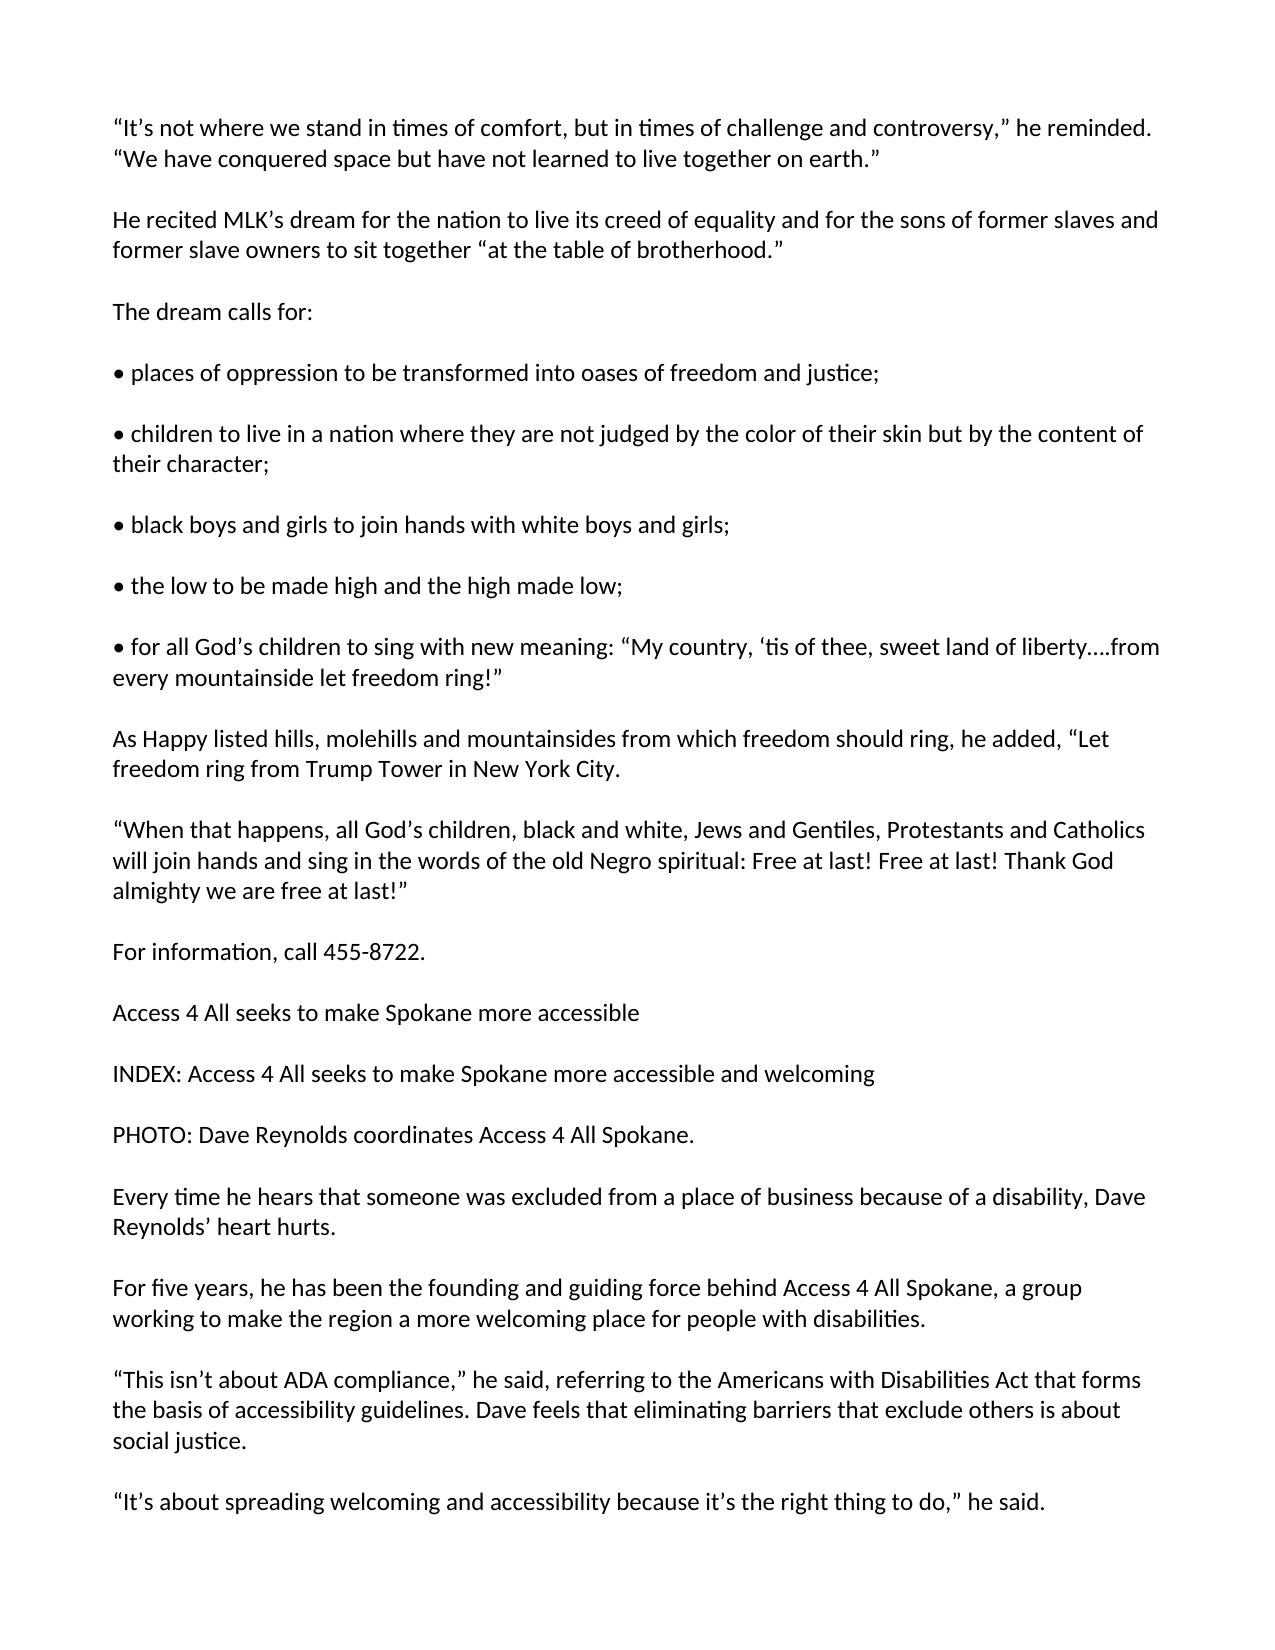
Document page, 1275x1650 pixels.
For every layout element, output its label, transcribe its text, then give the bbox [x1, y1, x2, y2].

text “When that happens, all God’s children, black and white, Jews and Gentiles, Protestants and Catholics will join hands and sing in the words of the old Negro spiritual: Free at last! Free at last! Thank God almighty we are free at last!” [112, 814, 1162, 906]
text INDEX: Access 4 All seeks to make Spokane more accessible and welcoming [112, 1059, 1162, 1089]
text • children to live in a nation where they are not judged by the color of their skin but by the content of their character; [112, 418, 1162, 479]
text As Happy listed hills, molehills and mountainsides from which freedom should ring, he added, “Let freedom ring from Trump Tower in New York City. [112, 723, 1162, 784]
text • black boys and girls to join hands with white boys and girls; [112, 509, 1162, 540]
text • the low to be made high and the high made low; [112, 570, 1162, 601]
text PHOTO: Dave Reynolds coordinates Access 4 All Spokane. [112, 1120, 1162, 1150]
text For information, call 455-8722. [112, 937, 1162, 967]
text • places of oppression to be transformed into oases of freedom and justice; [112, 357, 1162, 387]
text He recited MLK’s dream for the nation to live its creed of equality and for the sons of former slaves and former slave owners to sit together “at the table of brotherhood.” [112, 204, 1162, 265]
text “This isn’t about ADA compliance,” he said, referring to the Americans with Disabilities Act that forms the basis of accessibility guidelines. Dave feels that eliminating barriers that exclude others is about social justice. [112, 1364, 1162, 1455]
text Access 4 All seeks to make Spokane more accessible [112, 998, 1162, 1028]
text “It’s not where we stand in times of comfort, but in times of challenge and controversy,” he reminded. “We have conquered space but have not learned to live together on earth.” [112, 112, 1162, 173]
text For five years, he has been the founding and guiding force behind Access 4 All Spokane, a group working to make the region a more welcoming place for people with disabilities. [112, 1272, 1162, 1333]
text Every time he hears that someone was excluded from a place of business because of a disability, Dave Reynolds’ heart hurts. [112, 1181, 1162, 1242]
text “It’s about spreading welcoming and accessibility because it’s the right thing to do,” he said. [112, 1486, 1162, 1516]
text • for all God’s children to sing with new meaning: “My country, ‘tis of thee, sweet land of liberty….from every mountainside let freedom ring!” [112, 631, 1162, 692]
text The dream calls for: [112, 296, 1162, 326]
